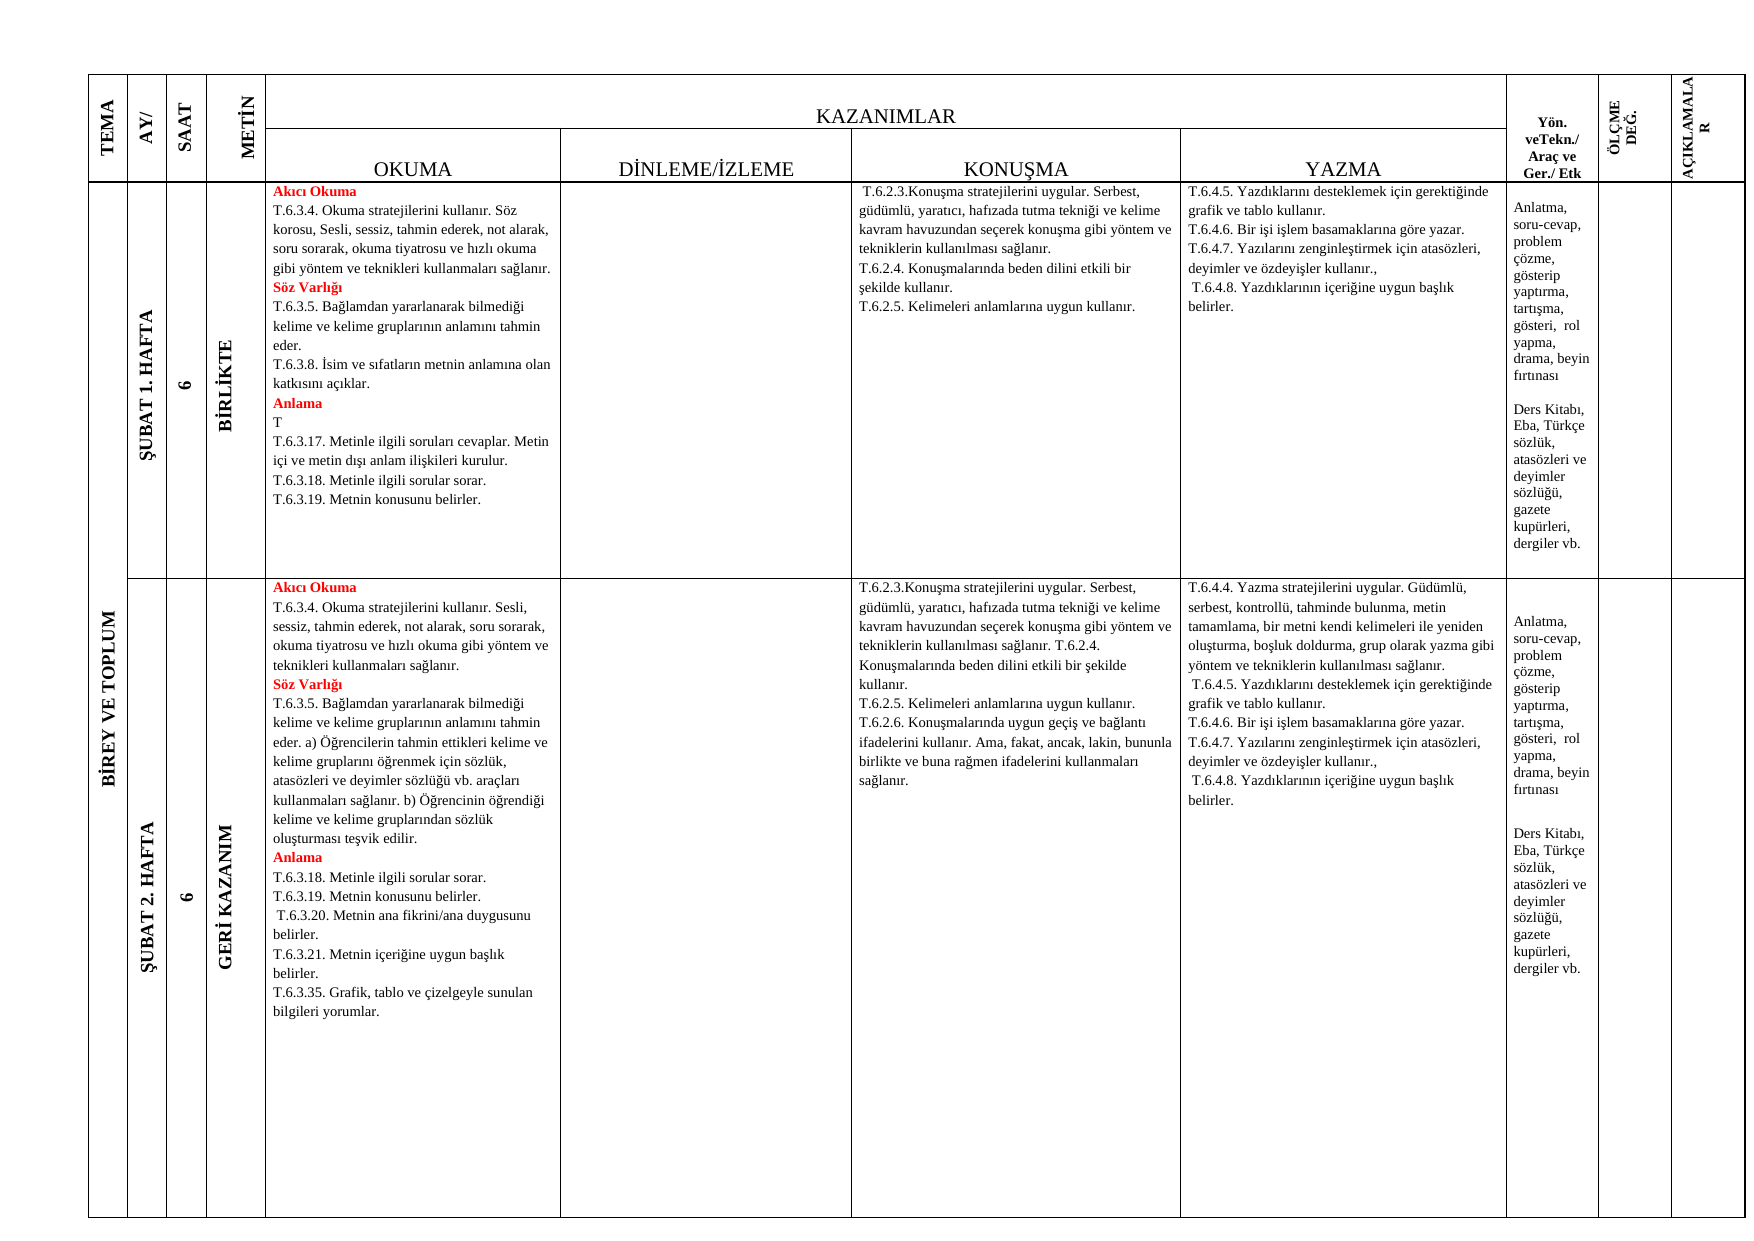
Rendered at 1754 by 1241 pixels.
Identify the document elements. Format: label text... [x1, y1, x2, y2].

table_cell ŞUBAT 1. HAFTA [128, 183, 166, 578]
table_cell YAZMA [1181, 129, 1506, 181]
table_cell [561, 579, 851, 1217]
table_header ÖLÇME DEĞ. [1599, 75, 1671, 181]
table_cell 6 [167, 183, 206, 578]
table_header Yön. veTekn./ Araç ve Ger./ Etk [1507, 75, 1598, 181]
table_cell [1672, 579, 1744, 1217]
table_header KAZANIMLAR [266, 75, 1506, 128]
table_cell Akıcı Okuma T.6.3.4. Okuma stratejilerini kullanır. Sesli, sessiz, tahmin ederek, not alarak, soru sorarak, okuma tiyatrosu ve hızlı okuma gibi yöntem ve teknikleri kullanmaları sağlanır. Söz Varlığı T.6.3.5. Bağlamdan yararlanarak bilmediği kelime ve kelime gruplarının anlamını tahmin eder. a) Öğrencilerin tahmin ettikleri kelime ve kelime gruplarını öğrenmek için sözlük, atasözleri ve deyimler sözlüğü vb. araçları kullanmaları sağlanır. b) Öğrencinin öğrendiği kelime ve kelime gruplarından sözlük oluşturması teşvik edilir. Anlama T.6.3.18. Metinle ilgili sorular sorar. T.6.3.19. Metnin konusunu belirler. T.6.3.20. Metnin ana fikrini/ana duygusunu belirler. T.6.3.21. Metnin içeriğine uygun başlık belirler. T.6.3.35. Grafik, tablo ve çizelgeyle sunulan bilgileri yorumlar. [266, 579, 560, 1217]
table_cell [1599, 579, 1671, 1217]
table_cell [561, 183, 851, 578]
table_cell T.6.4.5. Yazdıklarını desteklemek için gerektiğinde grafik ve tablo kullanır. T.6.4.6. Bir işi işlem basamaklarına göre yazar. T.6.4.7. Yazılarını zenginleştirmek için atasözleri, deyimler ve özdeyişler kullanır., T.6.4.8. Yazdıklarının içeriğine uygun başlık belirler. [1181, 183, 1506, 578]
table_cell ŞUBAT 2. HAFTA [128, 579, 166, 1217]
table_cell T.6.4.4. Yazma stratejilerini uygular. Güdümlü, serbest, kontrollü, tahminde bulunma, metin tamamlama, bir metni kendi kelimeleri ile yeniden oluşturma, boşluk doldurma, grup olarak yazma gibi yöntem ve tekniklerin kullanılması sağlanır. T.6.4.5. Yazdıklarını desteklemek için gerektiğinde grafik ve tablo kullanır. T.6.4.6. Bir işi işlem basamaklarına göre yazar. T.6.4.7. Yazılarını zenginleştirmek için atasözleri, deyimler ve özdeyişler kullanır., T.6.4.8. Yazdıklarının içeriğine uygun başlık belirler. [1181, 579, 1506, 1217]
table_cell 6 [167, 579, 206, 1217]
table_header AÇIKLAMALAR [1672, 75, 1744, 181]
table_cell KONUŞMA [852, 129, 1180, 181]
table_header AY/HAFTA [128, 75, 166, 181]
table_cell GERİ KAZANIM [207, 579, 265, 1217]
table_cell BİRLİKTE [207, 183, 265, 578]
table_cell Akıcı Okuma T.6.3.4. Okuma stratejilerini kullanır. Söz korosu, Sesli, sessiz, tahmin ederek, not alarak, soru sorarak, okuma tiyatrosu ve hızlı okuma gibi yöntem ve teknikleri kullanmaları sağlanır. Söz Varlığı T.6.3.5. Bağlamdan yararlanarak bilmediği kelime ve kelime gruplarının anlamını tahmin eder. T.6.3.8. İsim ve sıfatların metnin anlamına olan katkısını açıklar. Anlama T T.6.3.17. Metinle ilgili soruları cevaplar. Metin içi ve metin dışı anlam ilişkileri kurulur. T.6.3.18. Metinle ilgili sorular sorar. T.6.3.19. Metnin konusunu belirler. [266, 183, 560, 578]
table_cell OKUMA [266, 129, 560, 181]
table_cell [1507, 579, 1598, 1217]
table_cell [1672, 183, 1744, 578]
table_cell BİREY VE TOPLUM [89, 183, 127, 1217]
table_cell T.6.2.3.Konuşma stratejilerini uygular. Serbest, güdümlü, yaratıcı, hafızada tutma tekniği ve kelime kavram havuzundan seçerek konuşma gibi yöntem ve tekniklerin kullanılması sağlanır. T.6.2.4. Konuşmalarında beden dilini etkili bir şekilde kullanır. T.6.2.5. Kelimeleri anlamlarına uygun kullanır. T.6.2.6. Konuşmalarında uygun geçiş ve bağlantı ifadelerini kullanır. Ama, fakat, ancak, lakin, bununla birlikte ve buna rağmen ifadelerini kullanmaları sağlanır. [852, 579, 1180, 1217]
table_cell [1599, 183, 1671, 578]
table_header METİN [207, 75, 265, 181]
table_cell T.6.2.3.Konuşma stratejilerini uygular. Serbest, güdümlü, yaratıcı, hafızada tutma tekniği ve kelime kavram havuzundan seçerek konuşma gibi yöntem ve tekniklerin kullanılması sağlanır. T.6.2.4. Konuşmalarında beden dilini etkili bir şekilde kullanır. T.6.2.5. Kelimeleri anlamlarına uygun kullanır. [852, 183, 1180, 578]
table_cell DİNLEME/İZLEME [561, 129, 851, 181]
table_header SAAT [167, 75, 206, 181]
table_header TEMA [89, 75, 127, 181]
